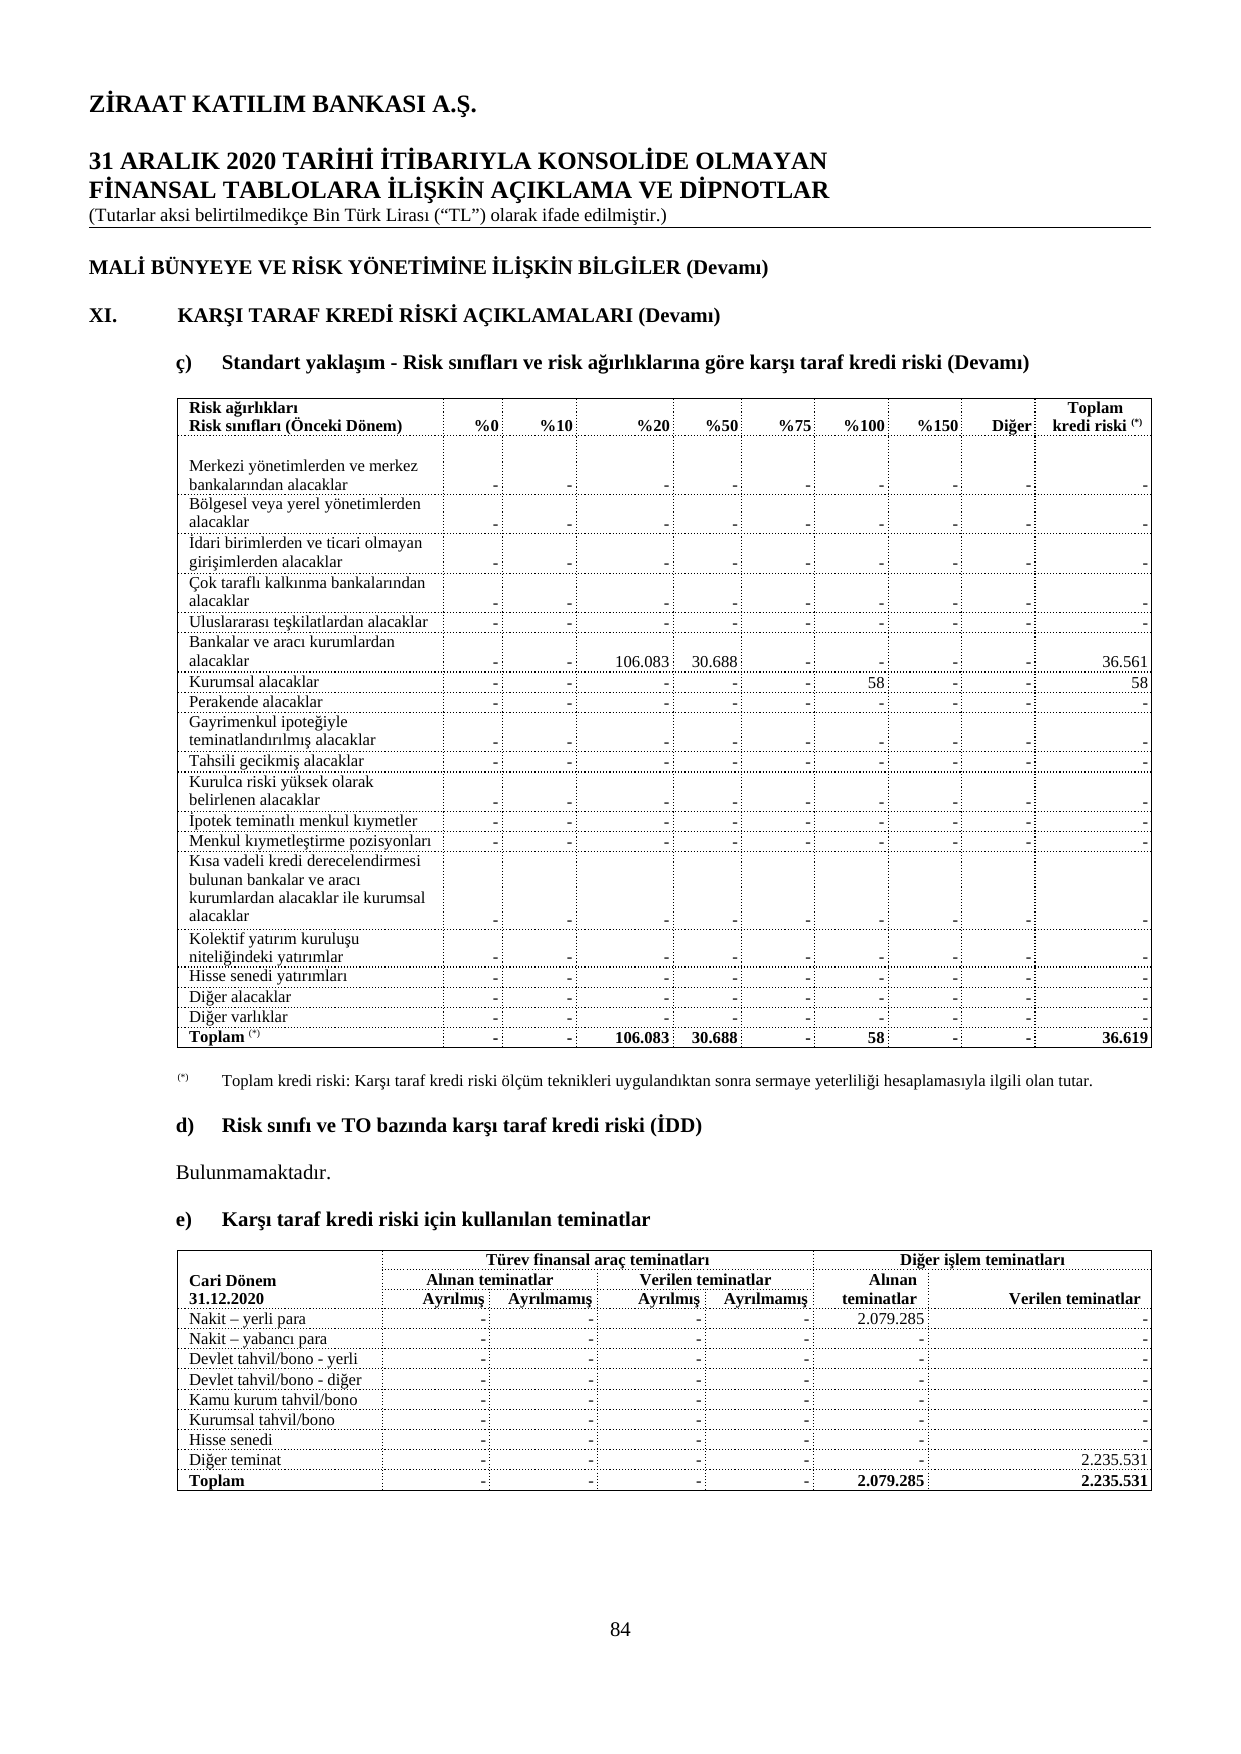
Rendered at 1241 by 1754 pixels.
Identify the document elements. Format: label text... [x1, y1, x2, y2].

text MALİ BÜNYEYE VE RİSK YÖNETİMİNE İLİŞKİN BİLGİLER (Devamı) [89, 255, 1152, 279]
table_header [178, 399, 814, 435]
text XI. KARŞI TARAF KREDİ RİSKİ AÇIKLAMALARI (Devamı) [89, 303, 1152, 327]
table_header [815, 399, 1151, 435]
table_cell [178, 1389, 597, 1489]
text d) Risk sınıfı ve TO bazında karşı taraf kredi riski (İDD) [176, 1114, 1152, 1137]
text (*) Toplam kredi riski: Karşı taraf kredi riski ölçüm teknikleri uygulandıktan sonra sermaye yeterliliği hesaplamasıyla ilgili olan tutar. [177, 1072, 1152, 1090]
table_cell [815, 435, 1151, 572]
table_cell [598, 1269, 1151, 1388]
text Bulunmamaktadır. [176, 1161, 1152, 1184]
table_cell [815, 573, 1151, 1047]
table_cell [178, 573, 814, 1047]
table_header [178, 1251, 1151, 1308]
text ç) Standart yaklaşım - Risk sınıfları ve risk ağırlıklarına göre karşı taraf kredi riski (Devamı) [176, 351, 1152, 374]
text e) Karşı taraf kredi riski için kullanılan teminatlar [176, 1208, 1152, 1231]
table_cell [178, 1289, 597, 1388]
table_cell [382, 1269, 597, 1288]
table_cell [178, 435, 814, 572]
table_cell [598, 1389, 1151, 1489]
